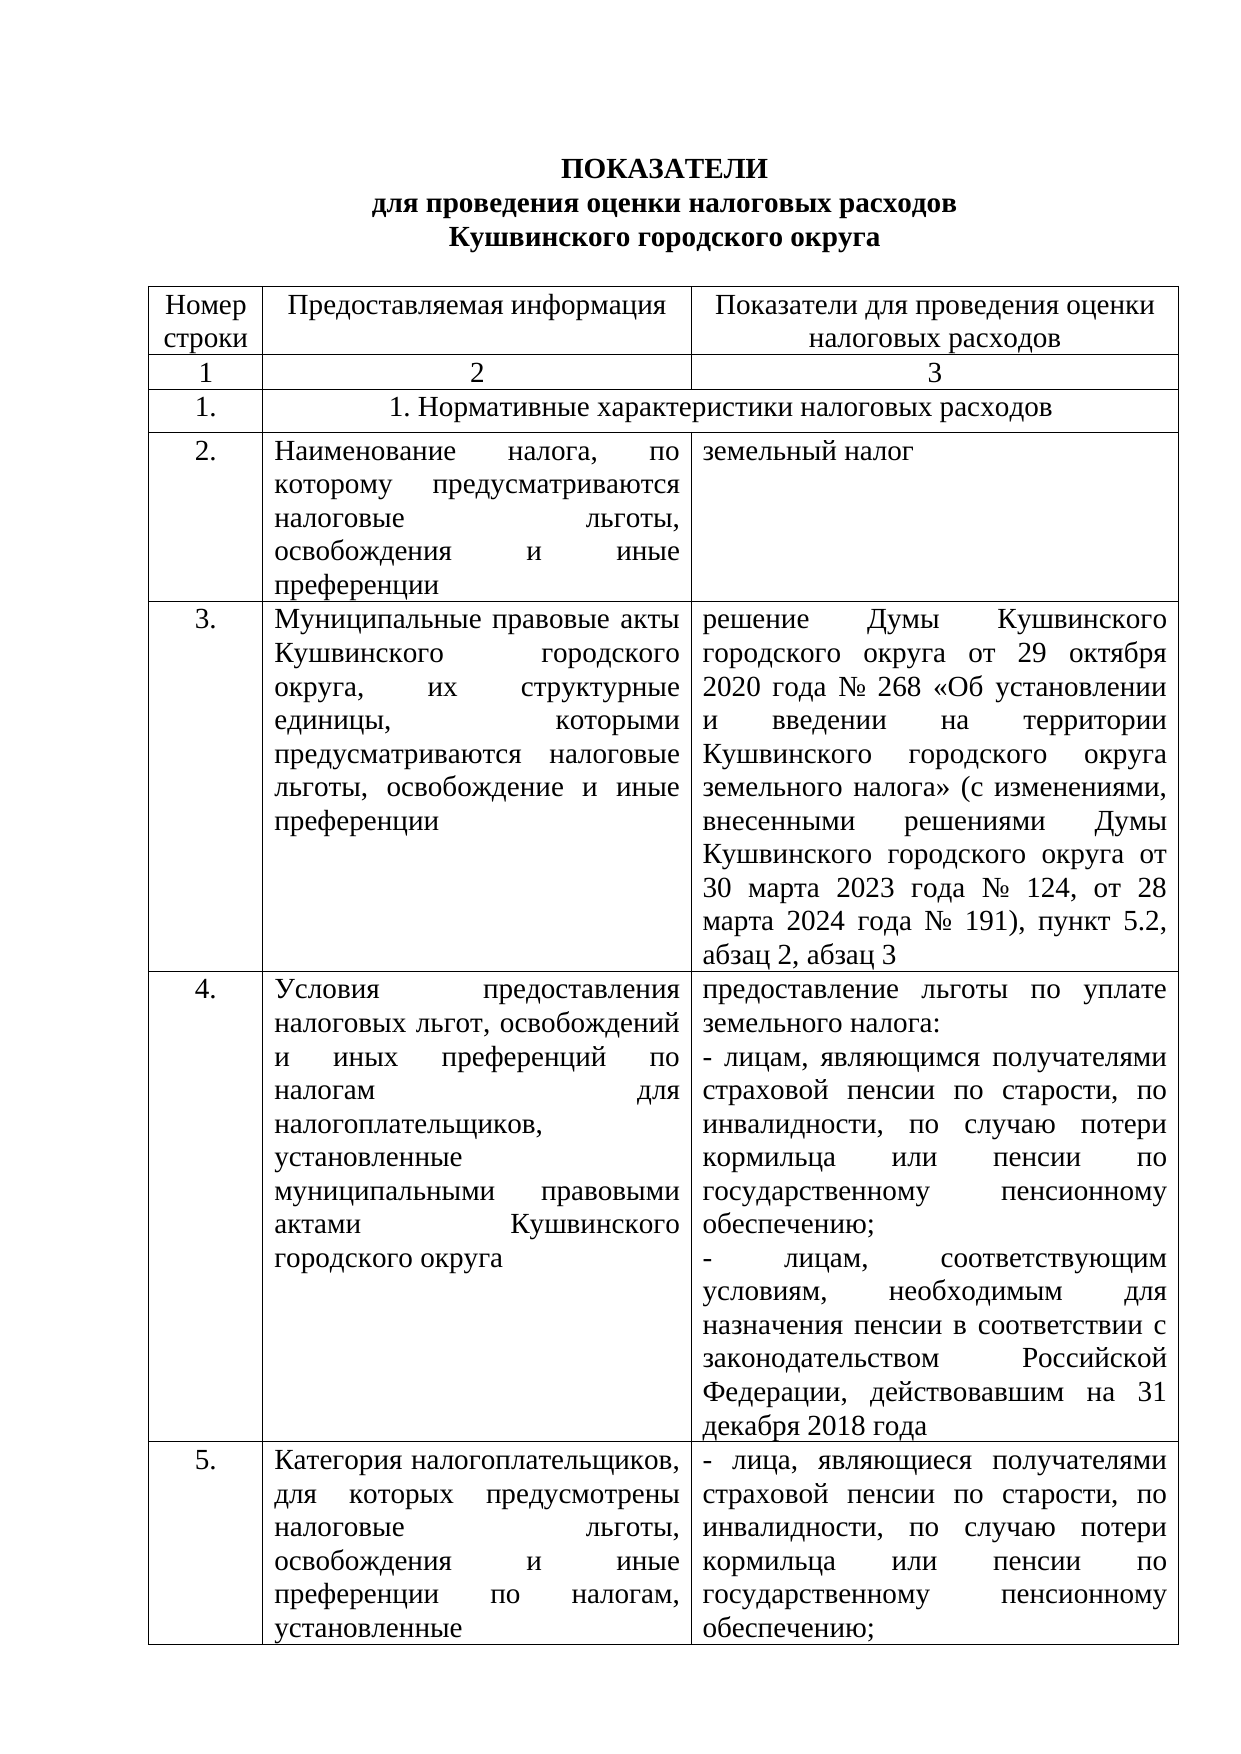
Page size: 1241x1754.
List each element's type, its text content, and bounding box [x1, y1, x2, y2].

table_header Показатели для проведения оценки налоговых расходов [692, 287, 1178, 354]
text ПОКАЗАТЕЛИ [148, 152, 1181, 185]
table_cell земельный налог [692, 433, 1178, 601]
table_cell решение Думы Кушвинского городского округа от 29 октября 2020 года № 268 «Об установлении и введении на территории Кушвинского городского округа земельного налога» (с изменениями, внесенными решениями Думы Кушвинского городского округа от 30 марта 2023 года № 124, от 28 марта 2024 года № 191), пункт 5.2, абзац 2, абзац 3 [692, 602, 1178, 971]
table_header Предоставляемая информация [263, 287, 691, 354]
text для проведения оценки налоговых расходов [148, 185, 1181, 219]
table_cell 3 [692, 355, 1178, 388]
table_cell 1. Нормативные характеристики налоговых расходов [263, 390, 1178, 432]
table_cell Наименование налога, по которому предусматриваются налоговые льготы, освобождения и иные преференции [263, 433, 691, 601]
table_cell предоставление льготы по уплате земельного налога: - лицам, являющимся получателями страховой пенсии по старости, по инвалидности, по случаю потери кормильца или пенсии по государственному пенсионному обеспечению; - лицам, соответствующим условиям, необходимым для назначения пенсии в соответствии с законодательством Российской Федерации, действовавшим на 31 декабря 2018 года [692, 972, 1178, 1441]
table_header Номер строки [149, 287, 262, 354]
table_cell 4. [149, 972, 262, 1441]
text Кушвинского городского округа [148, 219, 1181, 252]
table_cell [263, 1442, 691, 1643]
table_cell 1 [149, 355, 262, 388]
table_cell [692, 1442, 1178, 1643]
table_cell Условия предоставления налоговых льгот, освобождений и иных преференций по налогам для налогоплательщиков, установленные муниципальными правовыми актами Кушвинского городского округа [263, 972, 691, 1441]
table_cell 2. [149, 433, 262, 601]
table_cell Муниципальные правовые акты Кушвинского городского округа, их структурные единицы, которыми предусматриваются налоговые льготы, освобождение и иные преференции [263, 602, 691, 971]
table_cell 2 [263, 355, 691, 388]
table_cell 3. [149, 602, 262, 971]
table_cell 1. [149, 390, 262, 432]
table_cell 5. [149, 1442, 262, 1643]
